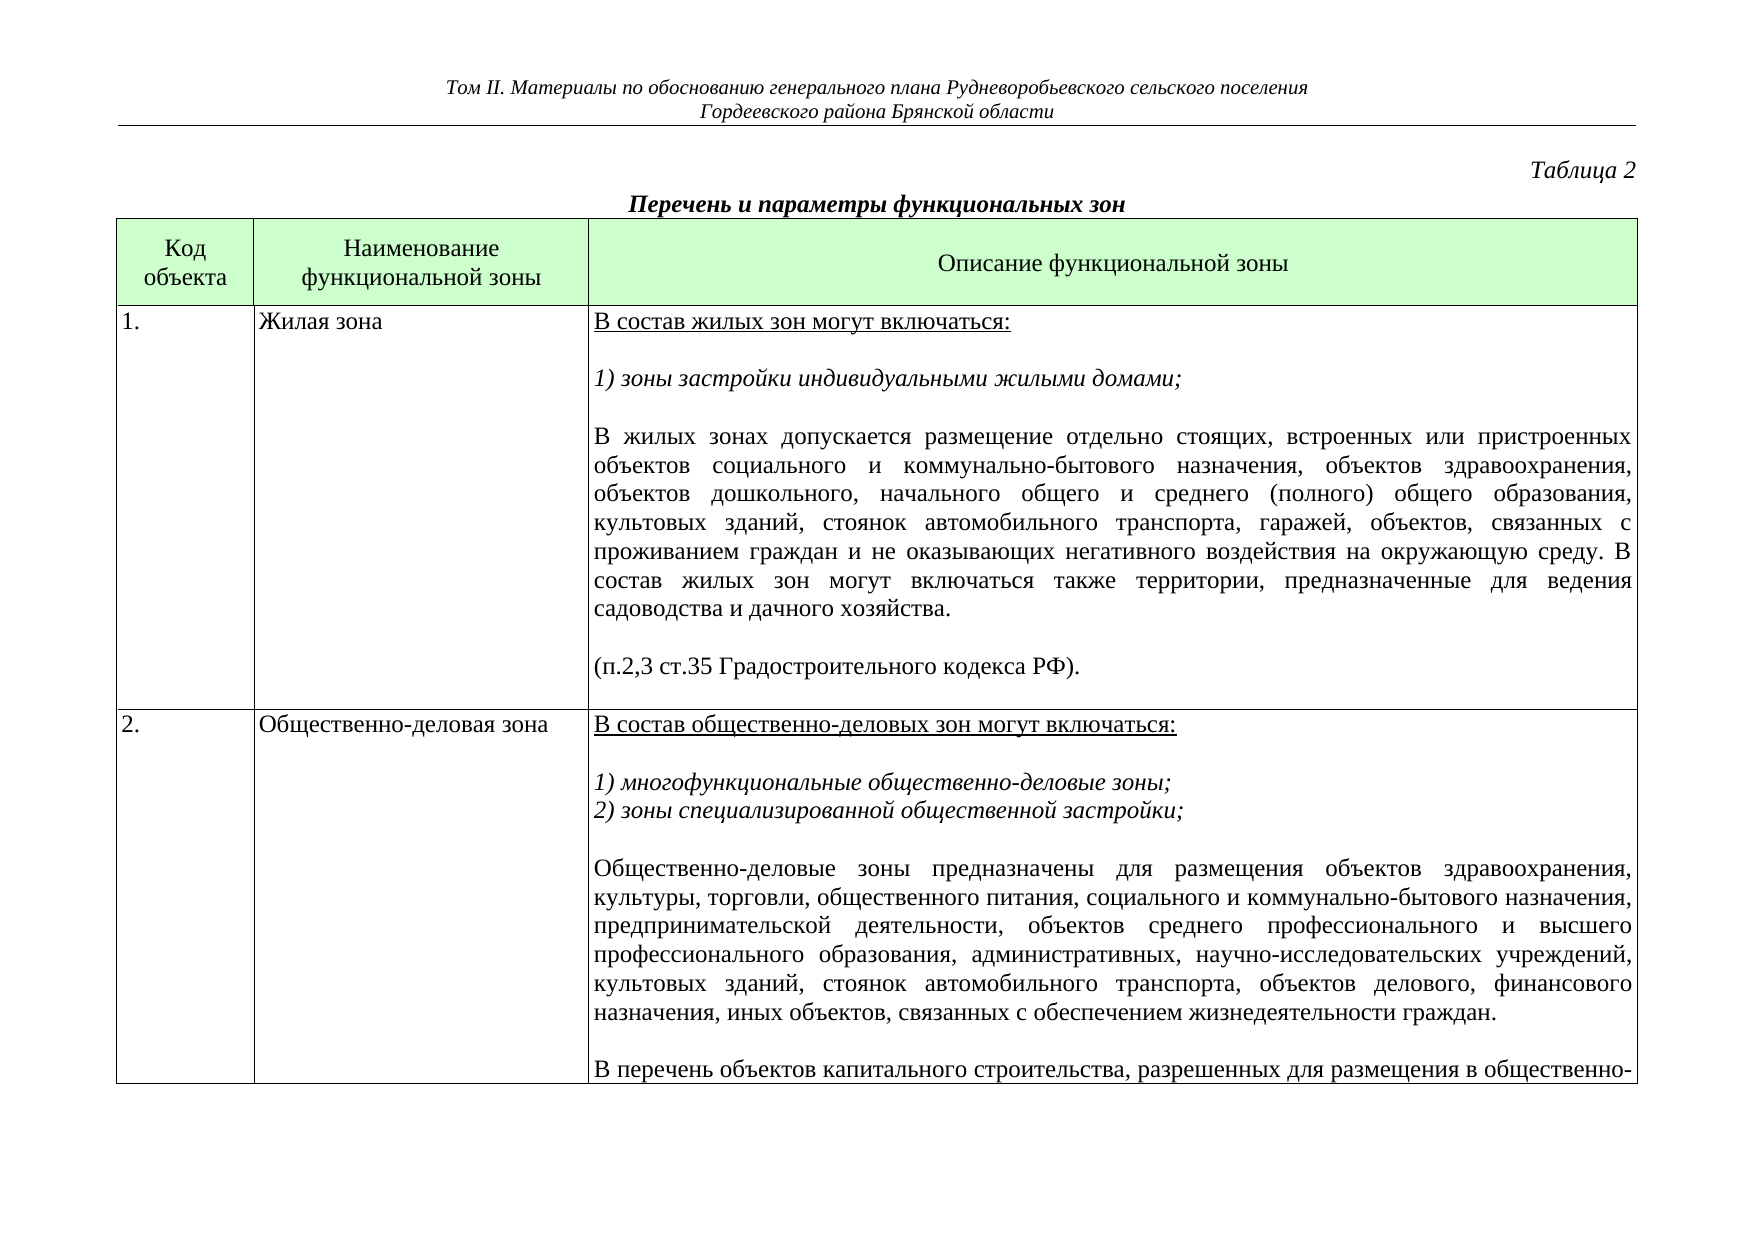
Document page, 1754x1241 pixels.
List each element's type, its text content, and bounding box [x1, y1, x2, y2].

table_header Код объекта [117, 219, 253, 305]
table_cell 1. [117, 306, 254, 708]
table_cell 2. [117, 710, 254, 1083]
text Таблица 2 [118, 155, 1636, 184]
table_cell В состав жилых зон могут включаться: 1) зоны застройки индивидуальными жилыми домами; В жилых зонах допускается размещение отдельно стоящих, встроенных или пристроенных объектов социального и коммунально-бытового назначения, объектов здравоохранения, объектов дошкольного, начального общего и среднего (полного) общего образования, культовых зданий, стоянок автомобильного транспорта, гаражей, объектов, связанных с проживанием граждан и не оказывающих негативного воздействия на окружающую среду. В состав жилых зон могут включаться также территории, предназначенные для ведения садоводства и дачного хозяйства. (п.2,3 ст.35 Градостроительного кодекса РФ). [589, 306, 1637, 708]
table_header Описание функциональной зоны [589, 219, 1637, 305]
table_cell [255, 710, 588, 1083]
text Перечень и параметры функциональных зон [118, 189, 1636, 218]
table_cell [589, 710, 1637, 1083]
table_header Наименование функциональной зоны [254, 219, 588, 305]
table_cell Жилая зона [255, 306, 588, 708]
